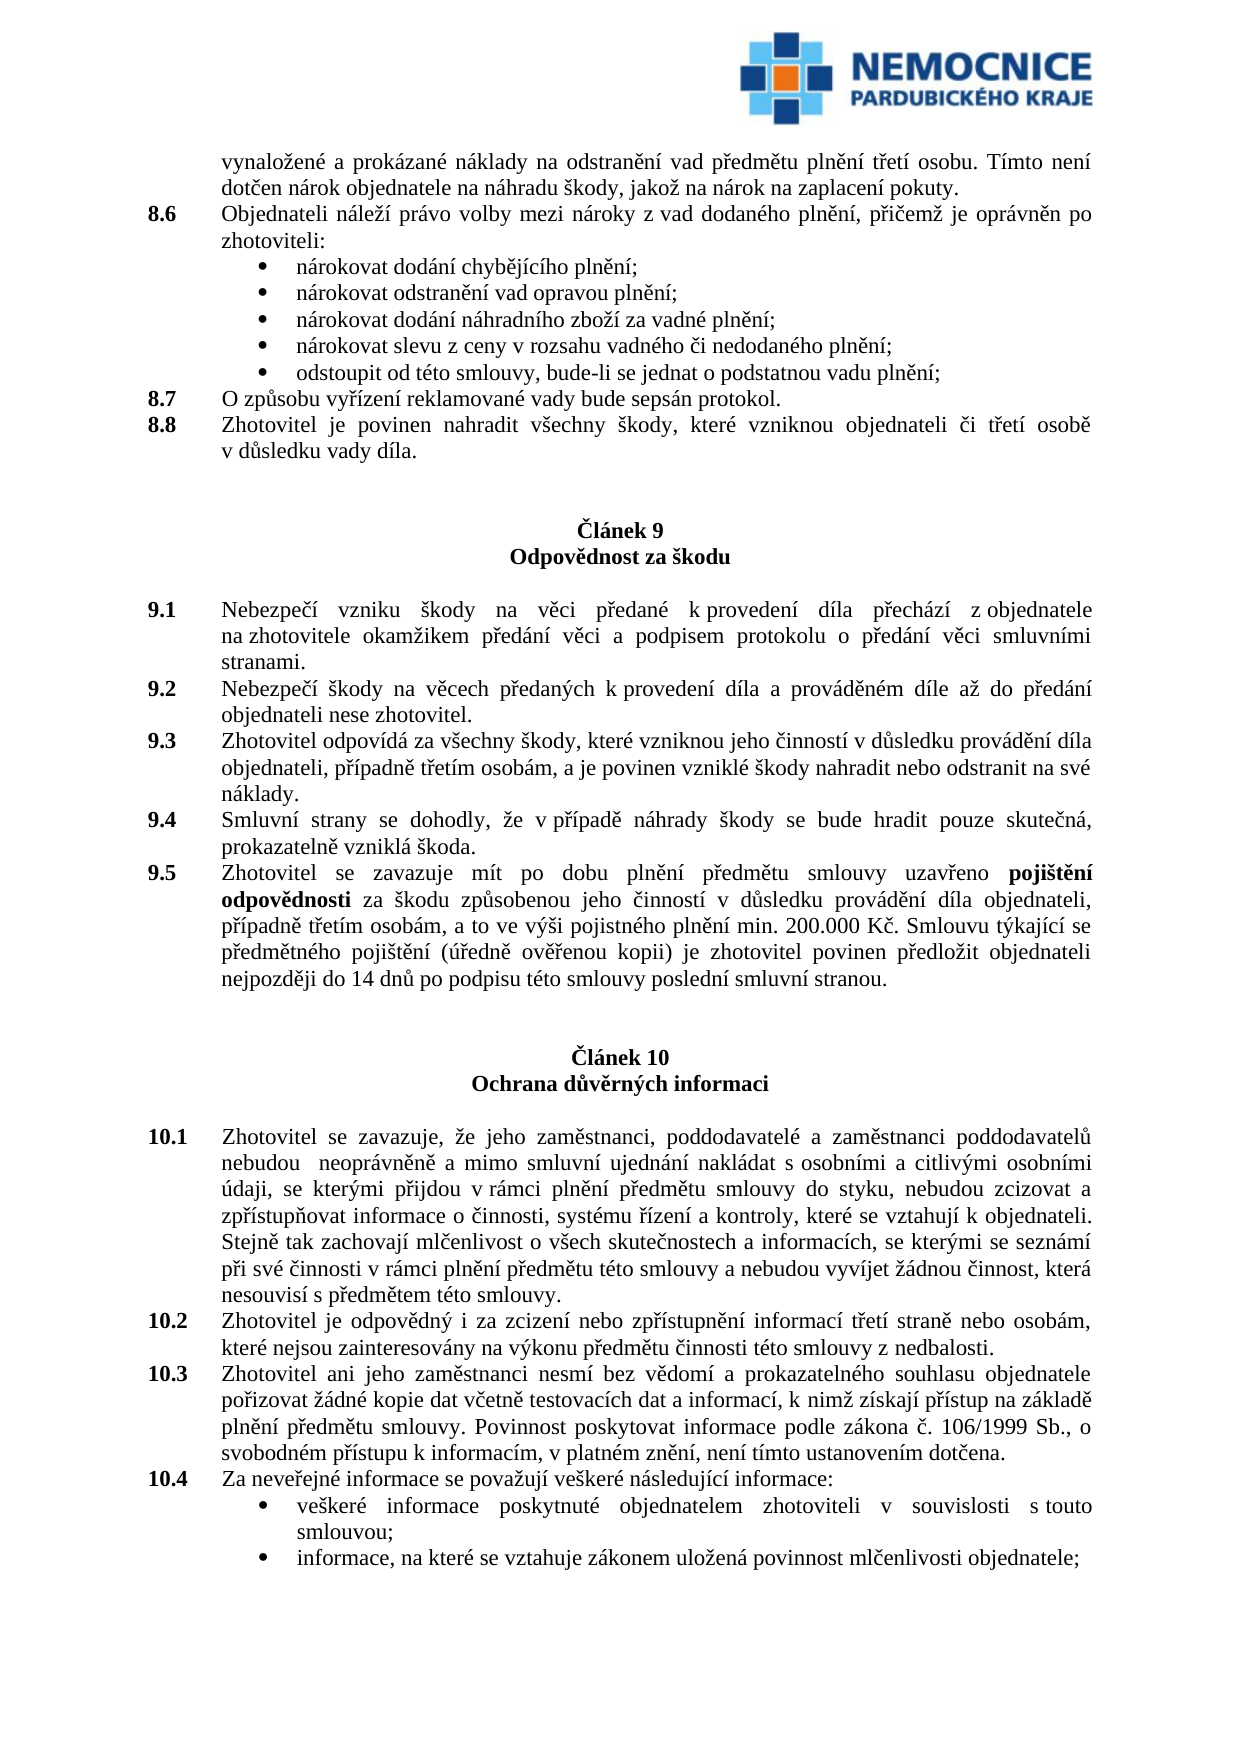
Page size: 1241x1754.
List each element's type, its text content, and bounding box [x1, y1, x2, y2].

text 9.5 Zhotovitel se zavazuje mít po dobu plnění předmětu smlouvy uzavřeno pojištění odpovědnosti za škodu způsobenou jeho činností v důsledku provádění díla objednateli, případně třetím osobám, a to ve výši pojistného plnění min. 200.000 Kč. Smlouvu týkající se předmětného pojištění (úředně ověřenou kopii) je zhotovitel povinen předložit objednateli nejpozději do 14 dnů po podpisu této smlouvy poslední smluvní stranou. [148, 859, 1092, 991]
text 8.7 O způsobu vyřízení reklamované vady bude sepsán protokol. [148, 385, 1092, 411]
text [148, 148, 1092, 200]
text 9.4 Smluvní strany se dohodly, že v případě náhrady škody se bude hradit pouze skutečná, prokazatelně vzniklá škoda. [148, 807, 1092, 859]
list nárokovat slevu z ceny v rozsahu vadného či nedodaného plnění; [259, 332, 1092, 358]
text Odpovědnost za škodu [148, 543, 1092, 569]
list veškeré informace poskytnuté objednatelem zhotoviteli v souvislosti s touto smlouvou; [259, 1492, 1092, 1544]
list odstoupit od této smlouvy, bude-li se jednat o podstatnou vadu plnění; [259, 358, 1092, 385]
text 10.4 Za neveřejné informace se považují veškeré následující informace: [148, 1465, 1092, 1492]
text Ochrana důvěrných informaci [148, 1070, 1092, 1096]
list nárokovat dodání náhradního zboží za vadné plnění; [259, 306, 1092, 332]
text 9.1 Nebezpečí vzniku škody na věci předané k provedení díla přechází z objednatele na zhotovitele okamžikem předání věci a podpisem protokolu o předání věci smluvními stranami. [148, 596, 1092, 675]
text 10.2 Zhotovitel je odpovědný i za zcizení nebo zpřístupnění informací třetí straně nebo osobám, které nejsou zainteresovány na výkonu předmětu činnosti této smlouvy z nedbalosti. [148, 1307, 1092, 1360]
picture [739, 31, 1093, 126]
text 8.8 Zhotovitel je povinen nahradit všechny škody, které vzniknou objednateli či třetí osobě v důsledku vady díla. [148, 411, 1092, 464]
text Článek 9 [148, 517, 1092, 543]
text 9.3 Zhotovitel odpovídá za všechny škody, které vzniknou jeho činností v důsledku provádění díla objednateli, případně třetím osobám, a je povinen vzniklé škody nahradit nebo odstranit na své náklady. [148, 727, 1092, 807]
list nárokovat dodání chybějícího plnění; [259, 253, 1092, 279]
text 8.6 Objednateli náleží právo volby mezi nároky z vad dodaného plnění, přičemž je oprávněn po zhotoviteli: [148, 200, 1092, 253]
text 9.2 Nebezpečí škody na věcech předaných k provedení díla a prováděném díle až do předání objednateli nese zhotovitel. [148, 675, 1092, 727]
list informace, na které se vztahuje zákonem uložená povinnost mlčenlivosti objednatele; [259, 1544, 1092, 1571]
text Článek 10 [148, 1044, 1092, 1070]
text 10.3 Zhotovitel ani jeho zaměstnanci nesmí bez vědomí a prokazatelného souhlasu objednatele pořizovat žádné kopie dat včetně testovacích dat a informací, k nimž získají přístup na základě plnění předmětu smlouvy. Povinnost poskytovat informace podle zákona č. 106/1999 Sb., o svobodném přístupu k informacím, v platném znění, není tímto ustanovením dotčena. [148, 1360, 1092, 1465]
text 10.1 Zhotovitel se zavazuje, že jeho zaměstnanci, poddodavatelé a zaměstnanci poddodavatelů nebudou neoprávněně a mimo smluvní ujednání nakládat s osobními a citlivými osobními údaji, se kterými přijdou v rámci plnění předmětu smlouvy do styku, nebudou zcizovat a zpřístupňovat informace o činnosti, systému řízení a kontroly, které se vztahují k objednateli. Stejně tak zachovají mlčenlivost o všech skutečnostech a informacích, se kterými se seznámí při své činnosti v rámci plnění předmětu této smlouvy a nebudou vyvíjet žádnou činnost, která nesouvisí s předmětem této smlouvy. [148, 1123, 1092, 1307]
list nárokovat odstranění vad opravou plnění; [259, 279, 1092, 306]
